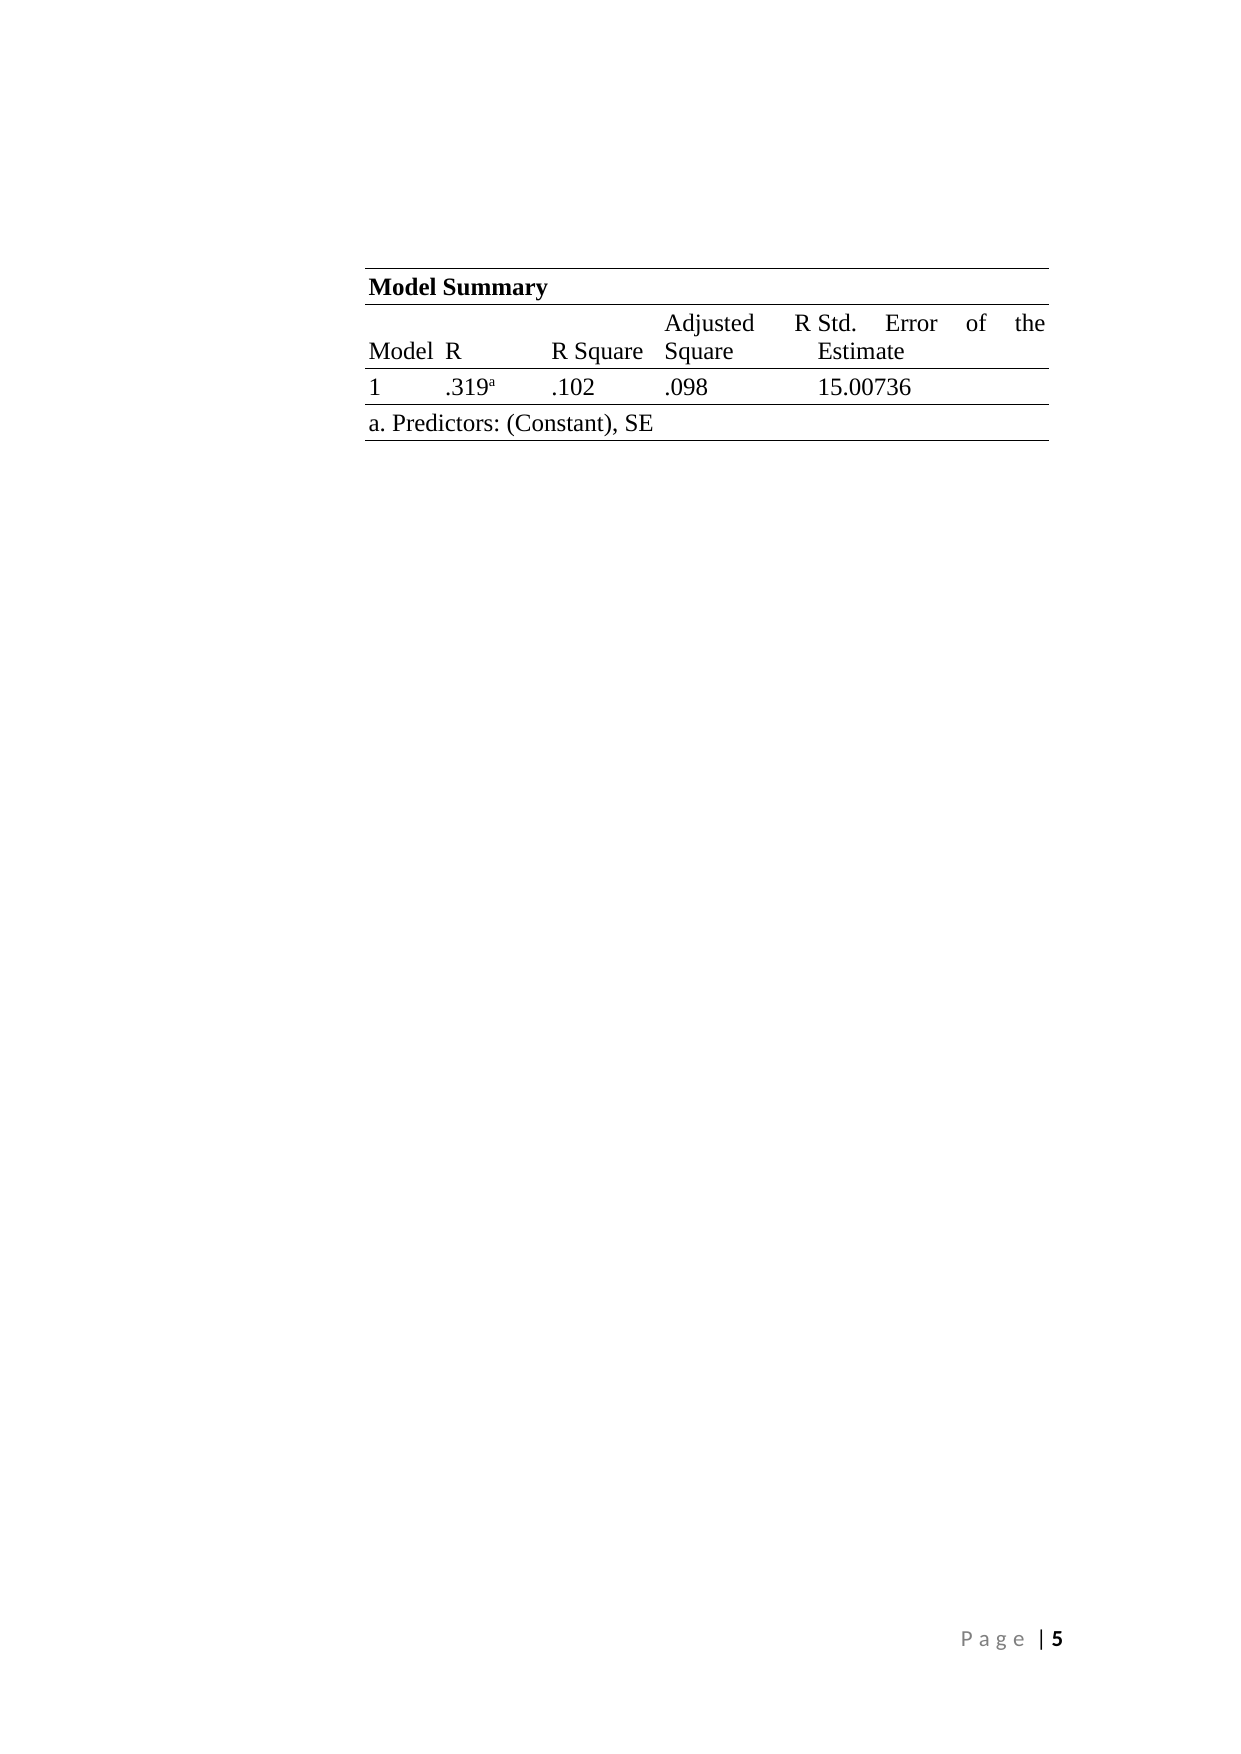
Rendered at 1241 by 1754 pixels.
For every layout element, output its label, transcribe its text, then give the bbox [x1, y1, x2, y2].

table_cell .098 [661, 369, 814, 404]
table_cell R [442, 305, 548, 368]
table_cell 1 [365, 369, 442, 404]
table_cell Std. Error of the Estimate [814, 305, 1048, 368]
table_cell 15.00736 [814, 369, 1048, 404]
table_cell Model [365, 305, 442, 368]
table_cell R Square [548, 305, 661, 368]
table_cell .319a [442, 369, 548, 404]
table_cell .102 [548, 369, 661, 404]
table_cell Adjusted R Square [661, 305, 814, 368]
table_header Model Summary [365, 269, 1048, 303]
table_cell a. Predictors: (Constant), SE [365, 405, 1048, 440]
